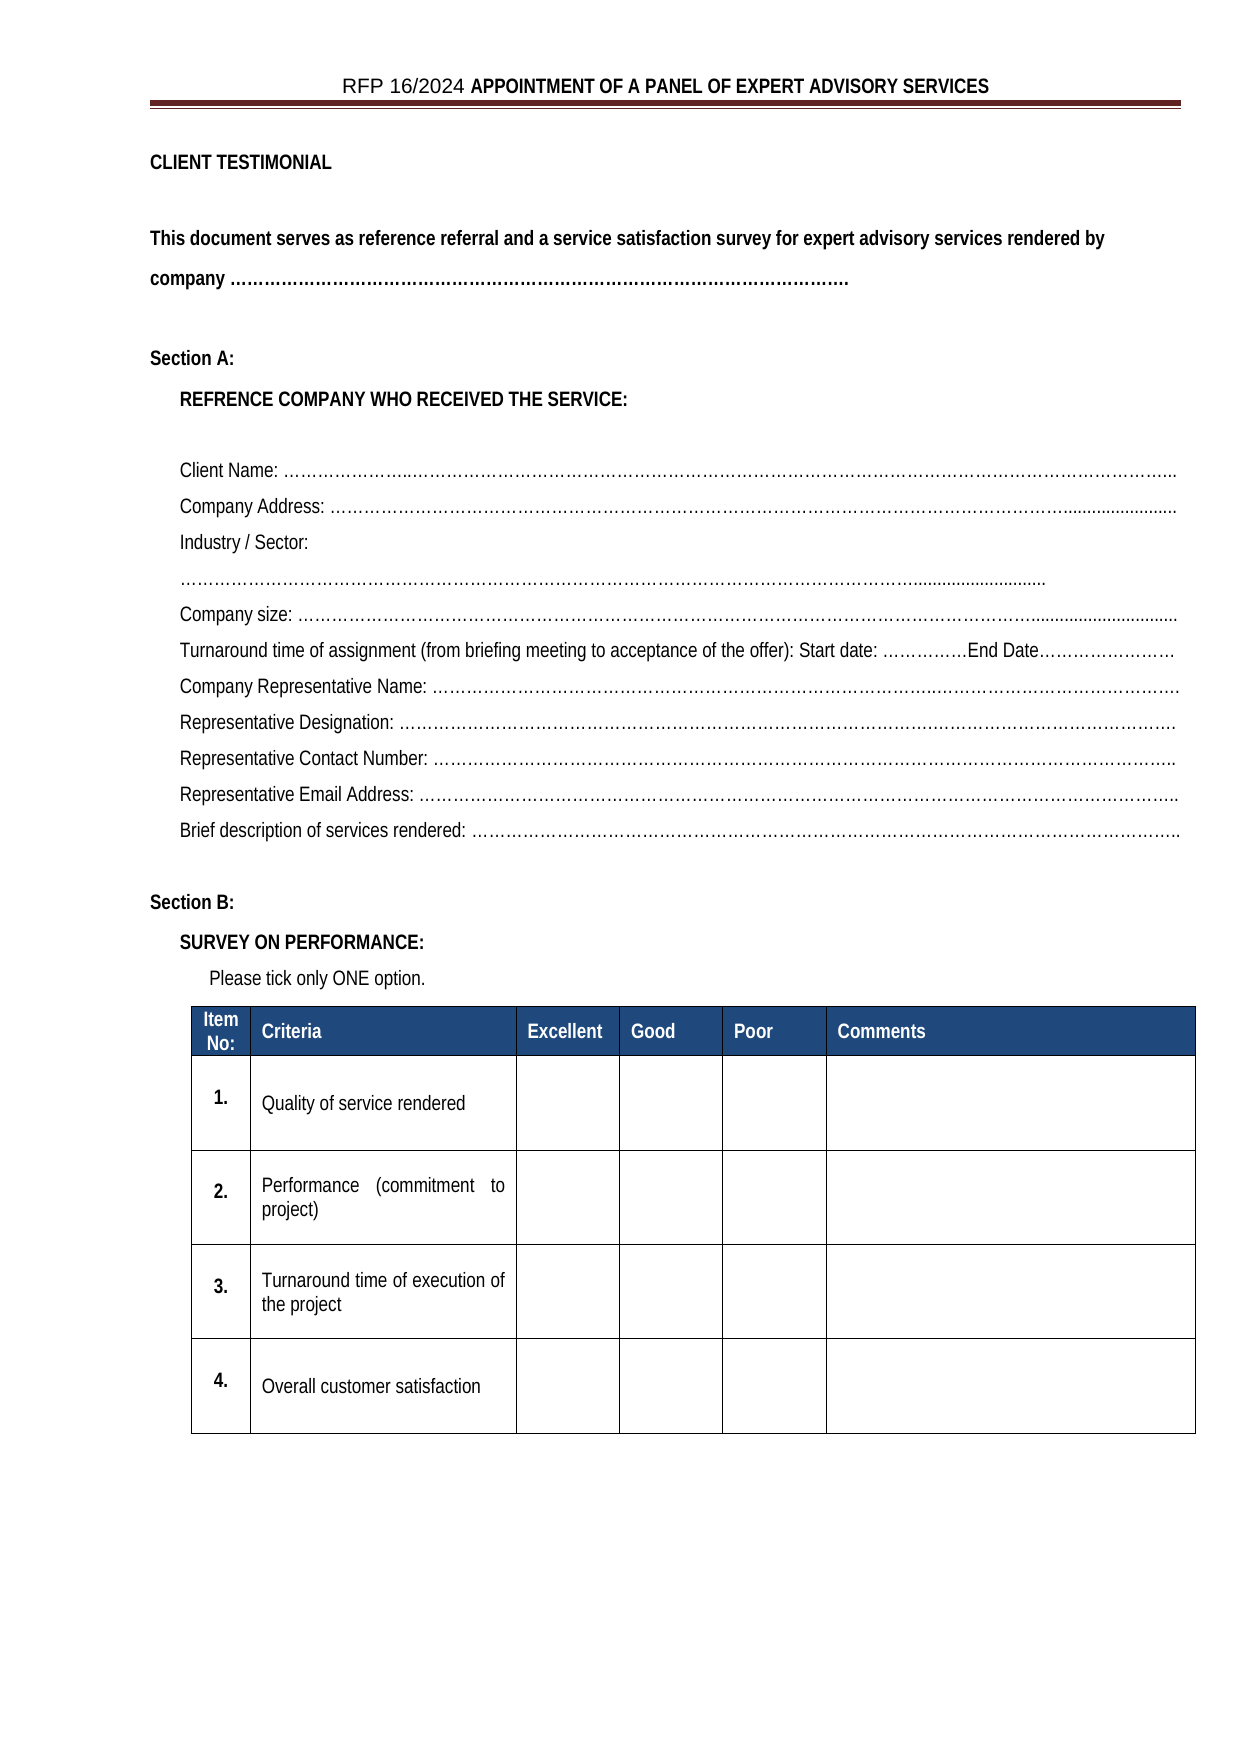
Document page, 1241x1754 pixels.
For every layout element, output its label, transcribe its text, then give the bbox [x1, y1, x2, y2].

text Client Name: …………………..……………………………………………………………………………………………………………………... [179, 458, 1181, 482]
table_cell Turnaround time of execution of the project [251, 1245, 516, 1338]
table_cell Overall customer satisfaction [251, 1339, 516, 1433]
text Representative Contact Number: ………………………………………………………………………………………………………………….. [179, 746, 1181, 770]
table_cell [827, 1339, 1195, 1433]
text Company size: …………………………………………………………………………………………………………………............................... [179, 602, 1181, 626]
table_cell [620, 1151, 722, 1244]
table_cell Performance (commitment to project) [251, 1151, 516, 1244]
table_cell 4. [192, 1339, 250, 1433]
table_cell [620, 1245, 722, 1338]
text Turnaround time of assignment (from briefing meeting to acceptance of the offer): Start date: ……………End Date…………………… [179, 638, 1181, 662]
table_header Comments [827, 1007, 1195, 1055]
table_header Item No: [192, 1007, 250, 1055]
text Company Representative Name: ……………………………………………………………………………..……………………………………. [179, 674, 1181, 698]
text Company Address: …………………………………………………………………………………………………………………........................ [179, 494, 1181, 518]
table_cell [827, 1056, 1195, 1149]
table_cell 3. [192, 1245, 250, 1338]
table_header Good [620, 1007, 722, 1055]
table_cell [517, 1056, 619, 1149]
text Brief description of services rendered: …………………………………………………………………………………………………………….. [179, 818, 1181, 842]
table_header Excellent [517, 1007, 619, 1055]
list Section A: [150, 346, 1181, 370]
text Representative Designation: ………………………………………………………………………………….……………………………………. [179, 710, 1181, 734]
table_cell [827, 1245, 1195, 1338]
text Representative Email Address: …………………………………………………………………………………………………………………….. [179, 782, 1181, 806]
subtitle CLIENT TESTIMONIAL [150, 150, 1181, 174]
table_cell [517, 1339, 619, 1433]
table_cell [723, 1339, 826, 1433]
table_cell Quality of service rendered [251, 1056, 516, 1149]
table_cell 1. [192, 1056, 250, 1149]
table_header Criteria [251, 1007, 516, 1055]
table_cell [723, 1056, 826, 1149]
table_cell [723, 1245, 826, 1338]
table_cell [827, 1151, 1195, 1244]
table_cell [723, 1151, 826, 1244]
list Section B: [150, 890, 1181, 914]
table_header Poor [723, 1007, 826, 1055]
text REFRENCE COMPANY WHO RECEIVED THE SERVICE: [179, 386, 1181, 410]
table_cell 2. [192, 1151, 250, 1244]
text SURVEY ON PERFORMANCE: [179, 930, 1181, 954]
list This document serves as reference referral and a service satisfaction survey for expert advisory services rendered by [150, 226, 1181, 250]
table_cell [517, 1245, 619, 1338]
text Industry / Sector: …………………………………………………………………………………………………………………............................ [179, 530, 1181, 590]
list Please tick only ONE option. [209, 966, 1181, 990]
table_cell [620, 1056, 722, 1149]
list company ………………………………………………………………………………………………. [150, 266, 1181, 290]
table_cell [620, 1339, 722, 1433]
table_cell [517, 1151, 619, 1244]
